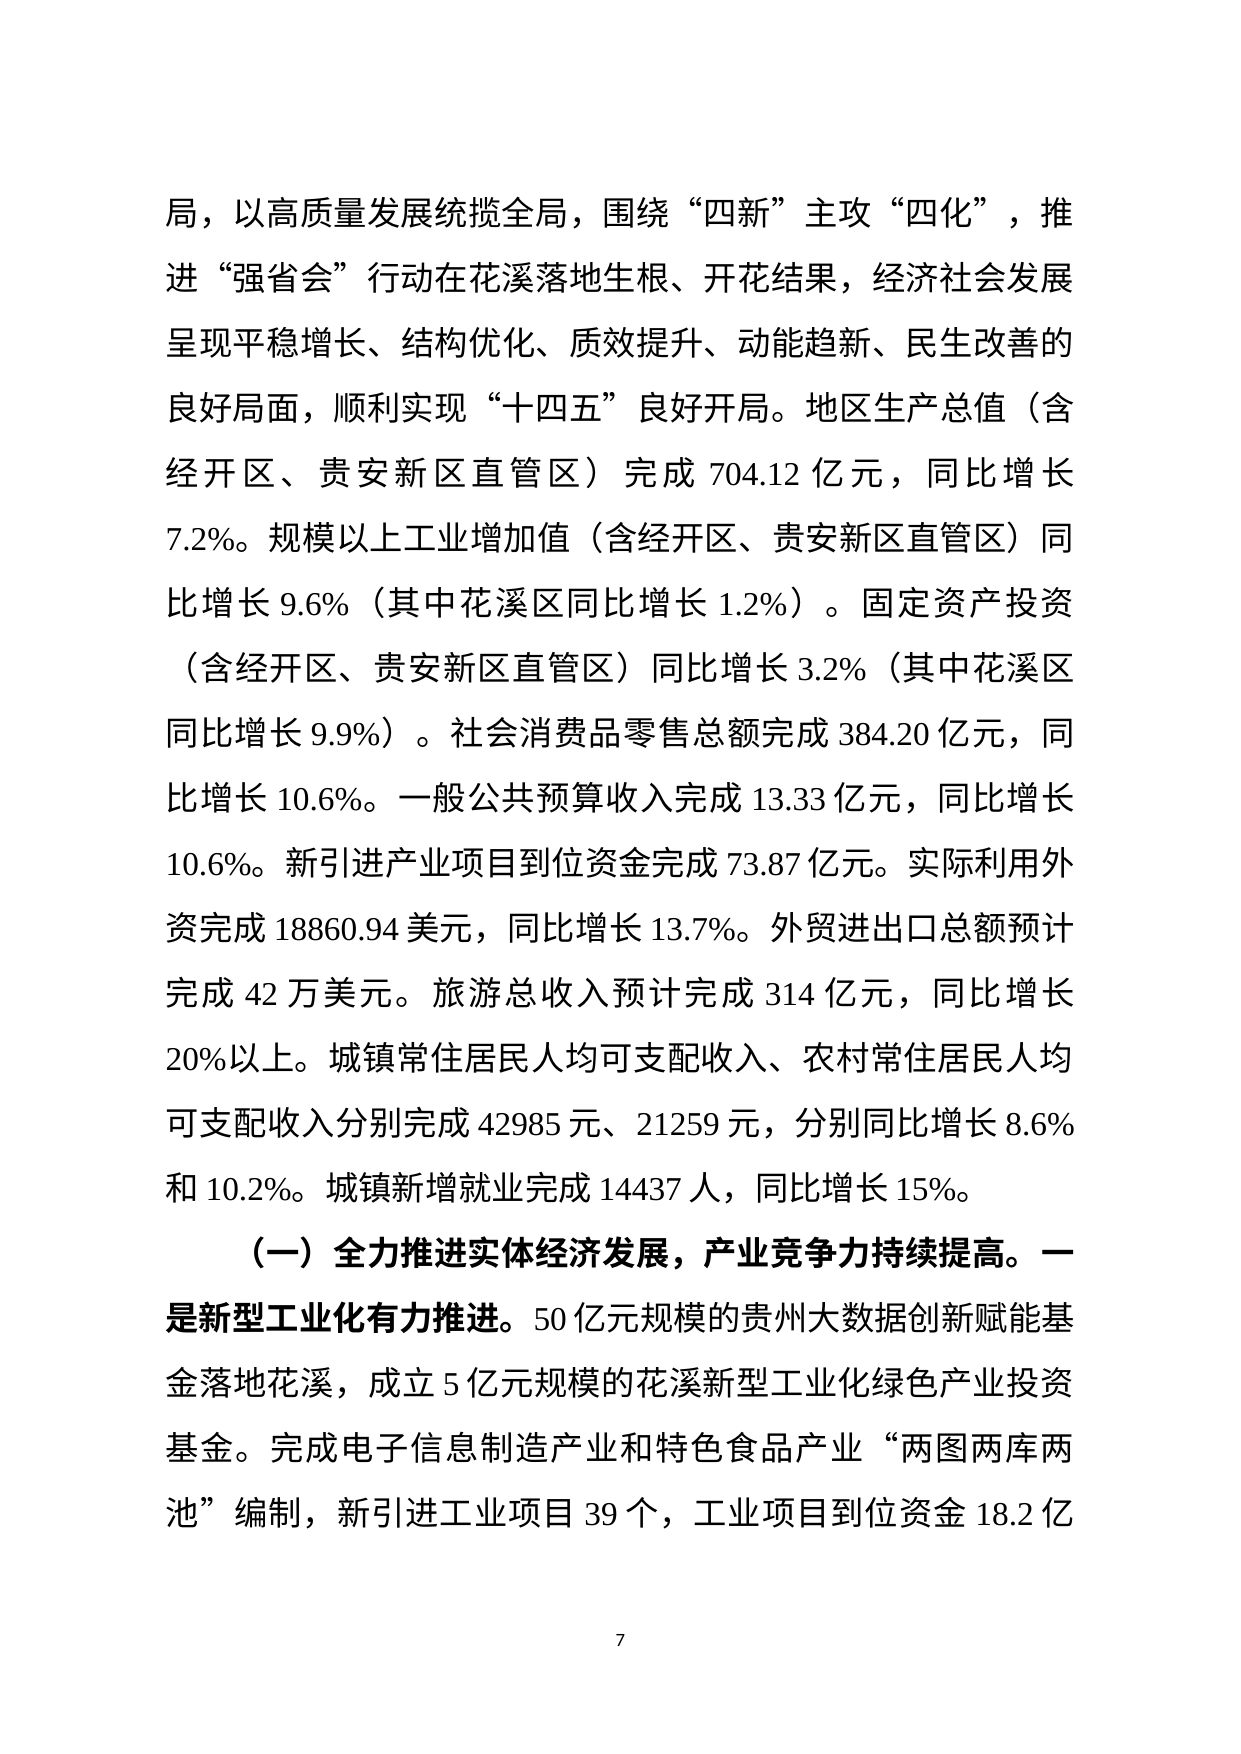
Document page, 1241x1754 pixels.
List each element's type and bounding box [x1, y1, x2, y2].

text [165, 178, 1075, 1218]
text [165, 1218, 1075, 1543]
